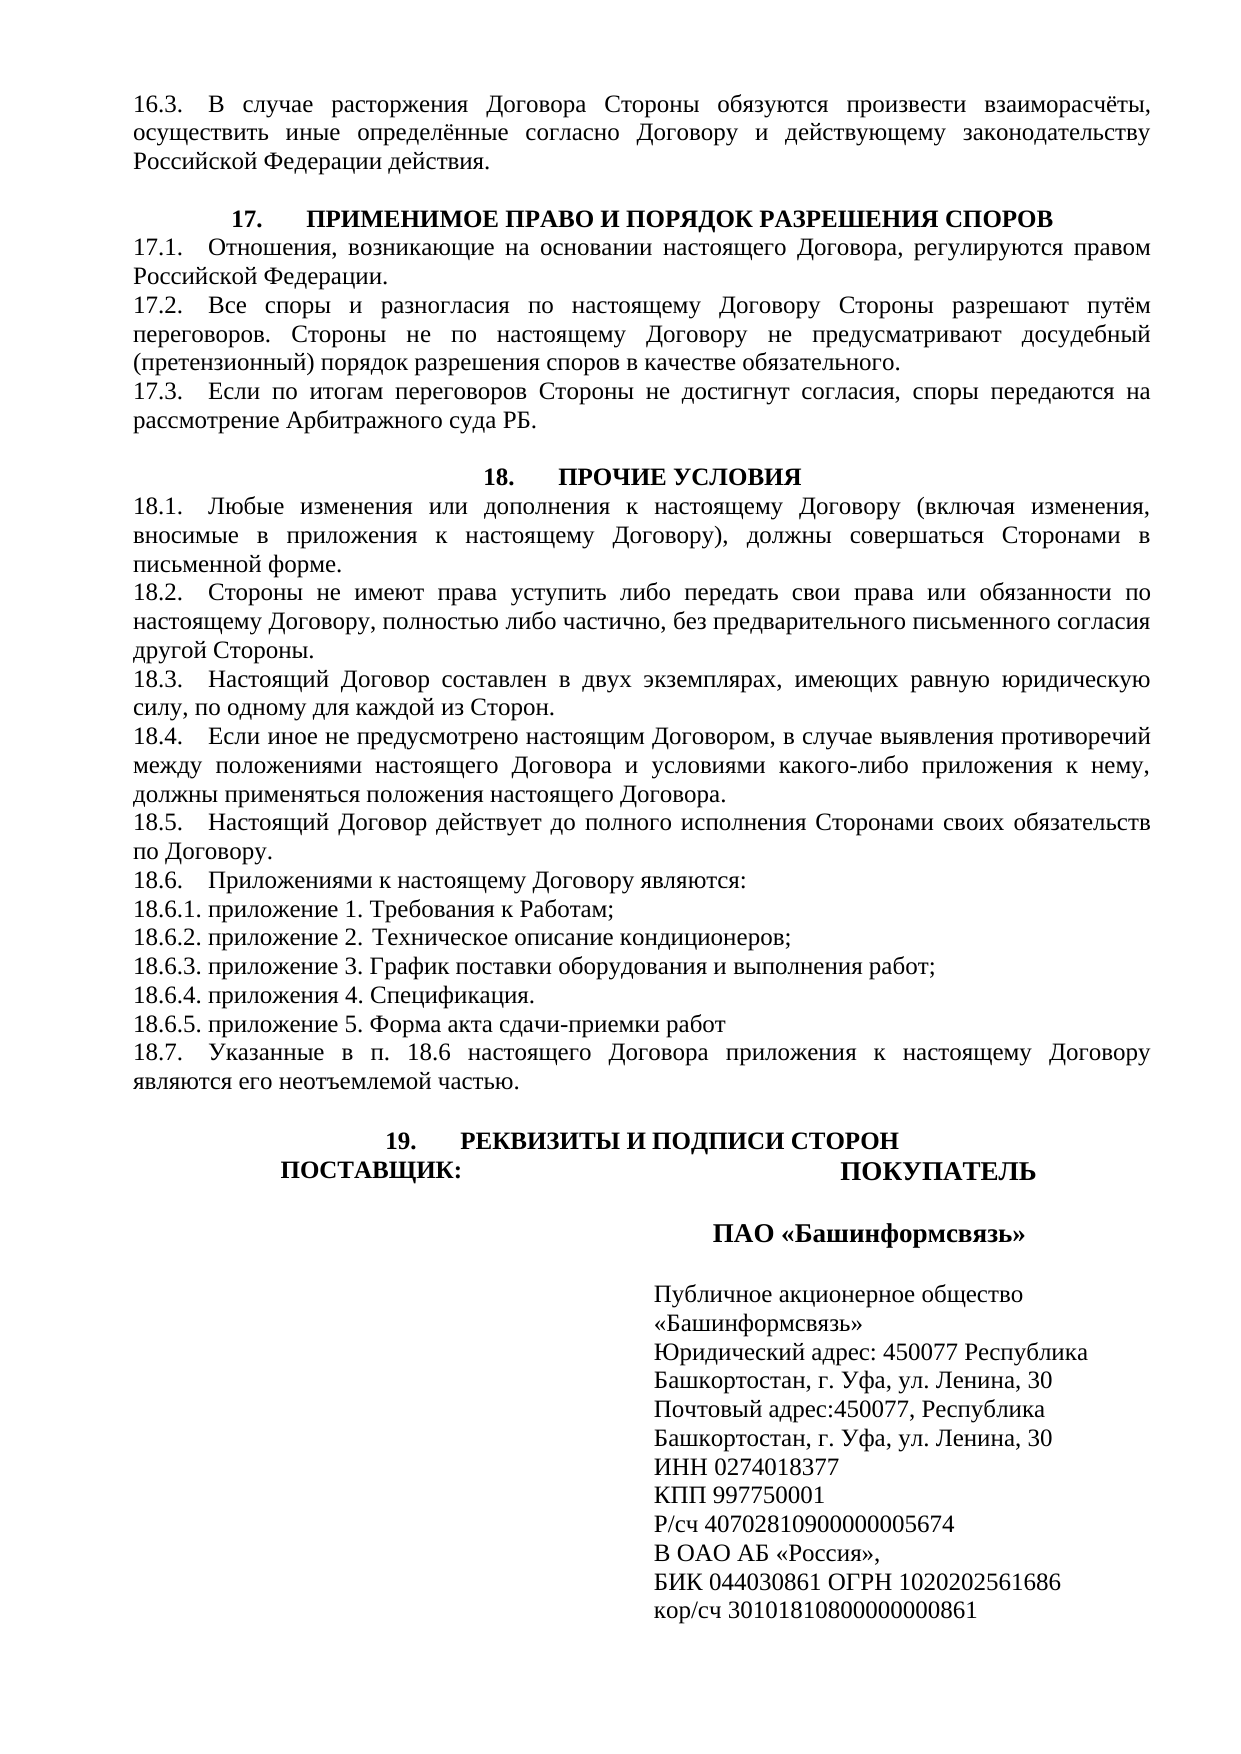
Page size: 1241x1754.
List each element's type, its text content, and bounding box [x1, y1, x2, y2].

list РЕКВИЗИТЫ И ПОДПИСИ СТОРОН [133, 1126, 1152, 1155]
list Любые изменения или дополнения к настоящему Договору (включая изменения, вносимые в приложения к настоящему Договору), должны совершаться Сторонами в письменной форме. [133, 491, 1152, 577]
list Все споры и разногласия по настоящему Договору Стороны разрешают путём переговоров. Стороны не по настоящему Договору не предусматривают досудебный (претензионный) порядок разрешения споров в качестве обязательного. [133, 290, 1152, 376]
list Настоящий Договор действует до полного исполнения Сторонами своих обязательств по Договору. [133, 807, 1152, 865]
list Если иное не предусмотрено настоящим Договором, в случае выявления противоречий между положениями настоящего Договора и условиями какого-либо приложения к нему, должны применяться положения настоящего Договора. [133, 721, 1152, 807]
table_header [646, 1155, 1171, 1624]
list ПРИМЕНИМОЕ ПРАВО И ПОРЯДОК РАЗРЕШЕНИЯ СПОРОВ [133, 204, 1152, 232]
list Стороны не имеют права уступить либо передать свои права или обязанности по настоящему Договору, полностью либо частично, без предварительного письменного согласия другой Стороны. [133, 577, 1152, 664]
list Указанные в п. 18.6 настоящего Договора приложения к настоящему Договору являются его неотъемлемой частью. [133, 1037, 1152, 1095]
list Приложениями к настоящему Договору являются: [133, 865, 1152, 894]
text 18.6.5. приложение 5. Форма акта сдачи-приемки работ [133, 1009, 1152, 1037]
table_header ПОСТАВЩИК: [96, 1155, 646, 1624]
list Если по итогам переговоров Стороны не достигнут согласия, споры передаются на рассмотрение Арбитражного суда РБ. [133, 376, 1152, 434]
list Отношения, возникающие на основании настоящего Договора, регулируются правом Российской Федерации. [133, 232, 1152, 290]
text 18.6.4. приложения 4. Спецификация. [133, 980, 1152, 1009]
list ПРОЧИЕ УСЛОВИЯ [133, 462, 1152, 491]
text 18.6.3. приложение 3. График поставки оборудования и выполнения работ; [133, 951, 1152, 980]
list приложение 2. Техническое описание кондиционеров; [133, 922, 1152, 951]
list Настоящий Договор составлен в двух экземплярах, имеющих равную юридическую силу, по одному для каждой из Сторон. [133, 664, 1152, 721]
list В случае расторжения Договора Стороны обязуются произвести взаиморасчёты, осуществить иные определённые согласно Договору и действующему законодательству Российской Федерации действия. [133, 89, 1152, 175]
list приложение 1. Требования к Работам; [133, 894, 1152, 922]
